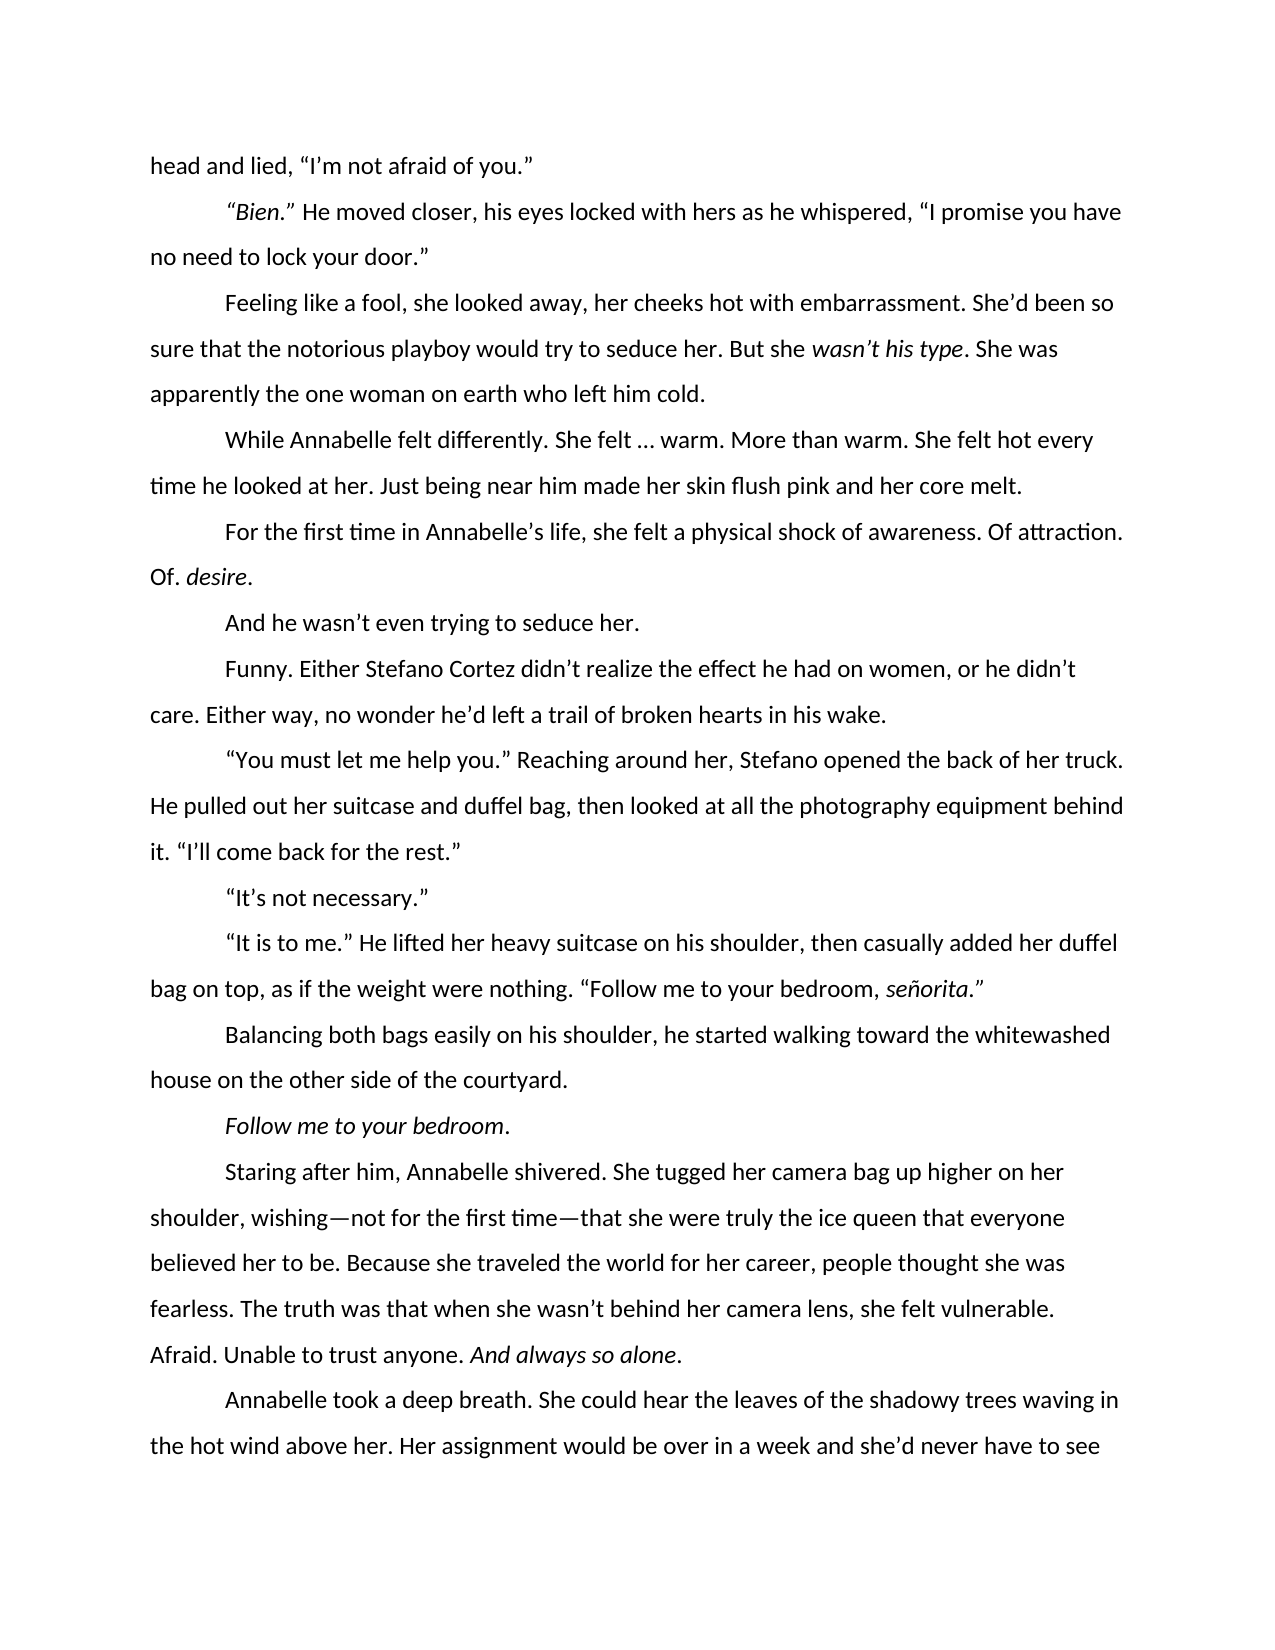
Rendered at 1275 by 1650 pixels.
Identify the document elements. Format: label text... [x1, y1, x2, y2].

text “It’s not necessary.” [150, 882, 1125, 912]
text While Annabelle felt differently. She felt … warm. More than warm. She felt hot every time he looked at her. Just being near him made her skin flush pink and her core melt. [150, 424, 1125, 501]
text Follow me to your bedroom. [150, 1110, 1125, 1141]
text “Bien.” He moved closer, his eyes locked with hers as he whispered, “I promise you have no need to lock your door.” [150, 196, 1125, 272]
text “It is to me.” He lifted her heavy suitcase on his shoulder, then casually added her duffel bag on top, as if the weight were nothing. “Follow me to your bedroom, señorita.” [150, 927, 1125, 1004]
text Staring after him, Annabelle shivered. She tugged her camera bag up higher on her shoulder, wishing—not for the first time—that she were truly the ice queen that everyone believed her to be. Because she traveled the world for her career, people thought she was fearless. The truth was that when she wasn’t behind her camera lens, she felt vulnerable. Afraid. Unable to trust anyone. And always so alone. [150, 1156, 1125, 1369]
text Feeling like a fool, she looked away, her cheeks hot with embarrassment. She’d been so sure that the notorious playboy would try to seduce her. But she wasn’t his type. She was apparently the one woman on earth who left him cold. [150, 287, 1125, 409]
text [150, 150, 1125, 181]
text And he wasn’t even trying to seduce her. [150, 607, 1125, 638]
text Funny. Either Stefano Cortez didn’t realize the effect he had on women, or he didn’t care. Either way, no wonder he’d left a trail of broken hearts in his wake. [150, 653, 1125, 729]
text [150, 1385, 1125, 1461]
text “You must let me help you.” Reaching around her, Stefano opened the back of her truck. He pulled out her suitcase and duffel bag, then looked at all the photography equipment behind it. “I’ll come back for the rest.” [150, 744, 1125, 866]
text For the first time in Annabelle’s life, she felt a physical shock of awareness. Of attraction. Of. desire. [150, 516, 1125, 592]
text Balancing both bags easily on his shoulder, he started walking toward the whitewashed house on the other side of the courtyard. [150, 1019, 1125, 1095]
